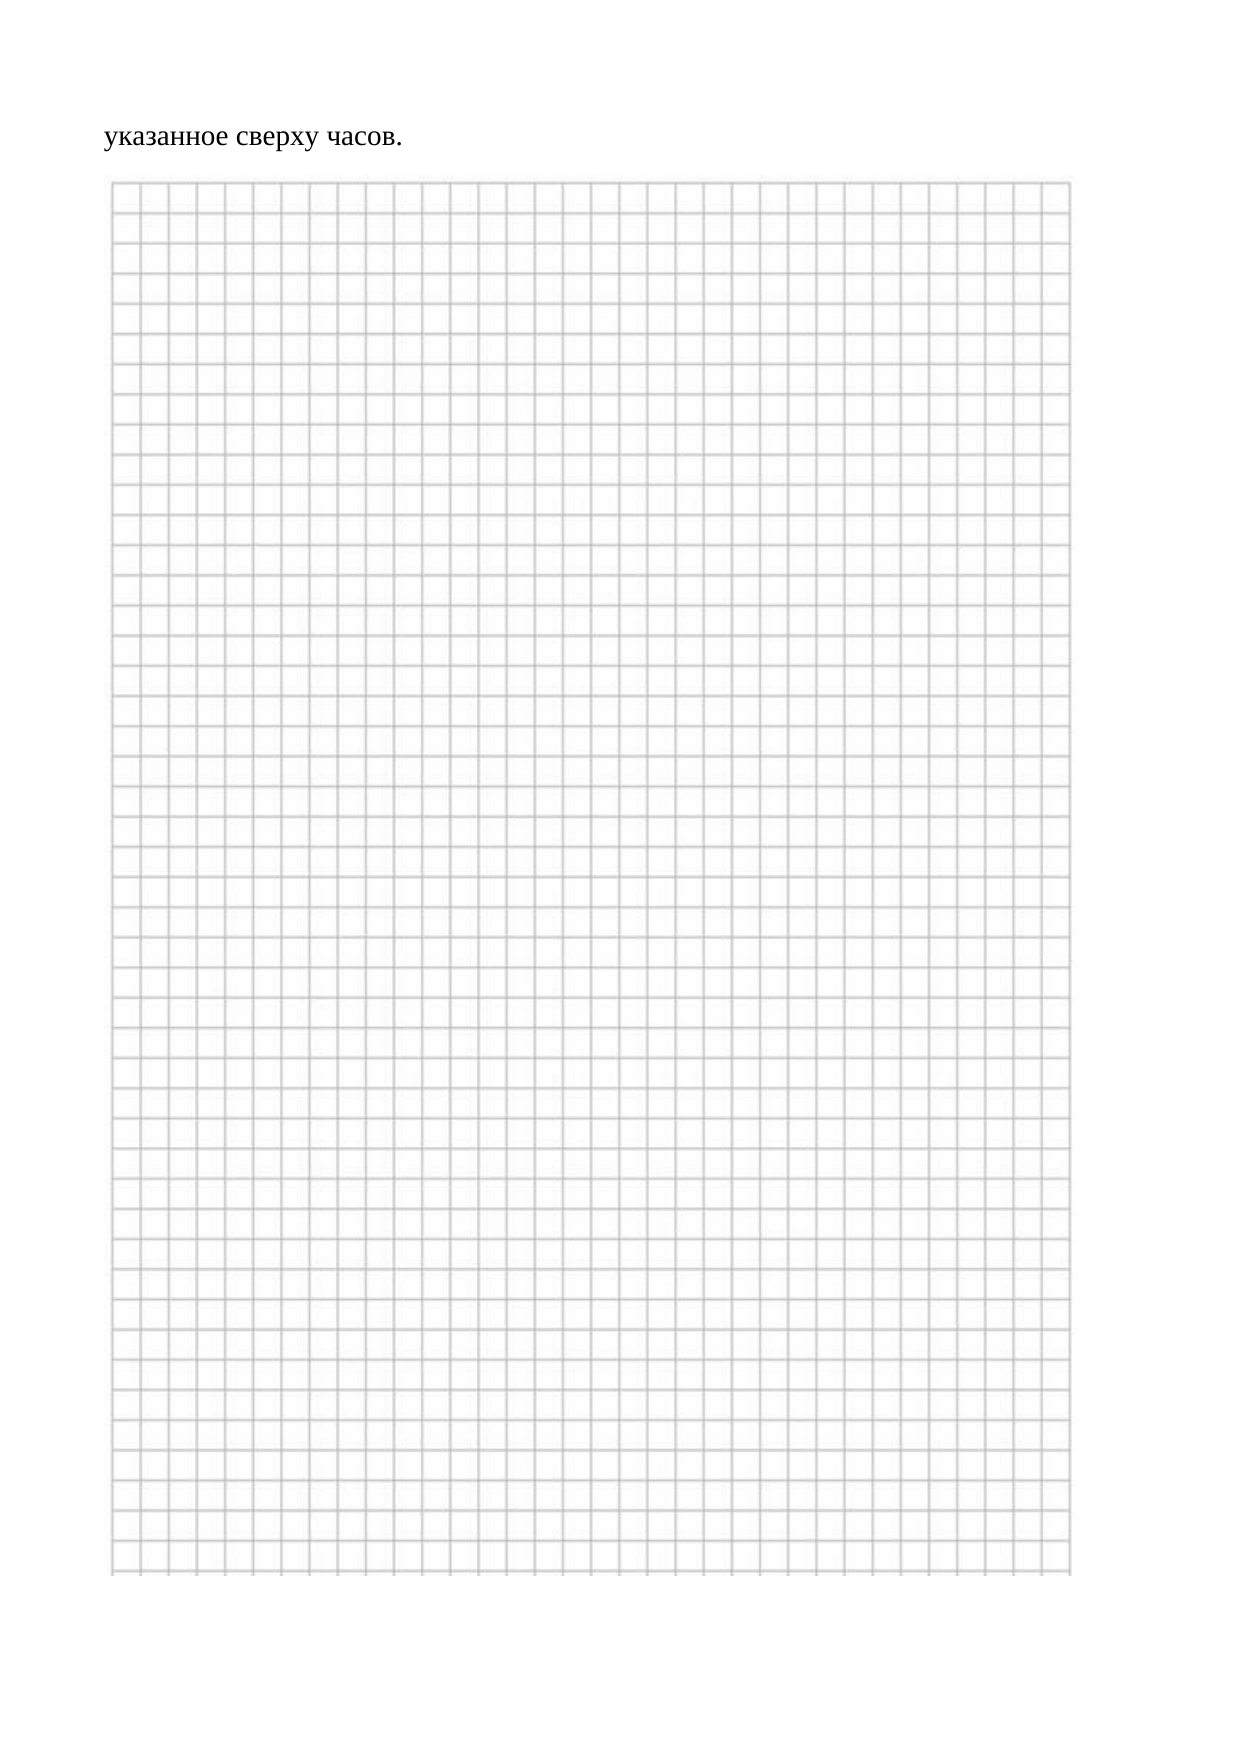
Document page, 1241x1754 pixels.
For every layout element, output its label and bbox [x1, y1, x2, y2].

text [103, 118, 1152, 152]
picture [103, 175, 1078, 1576]
